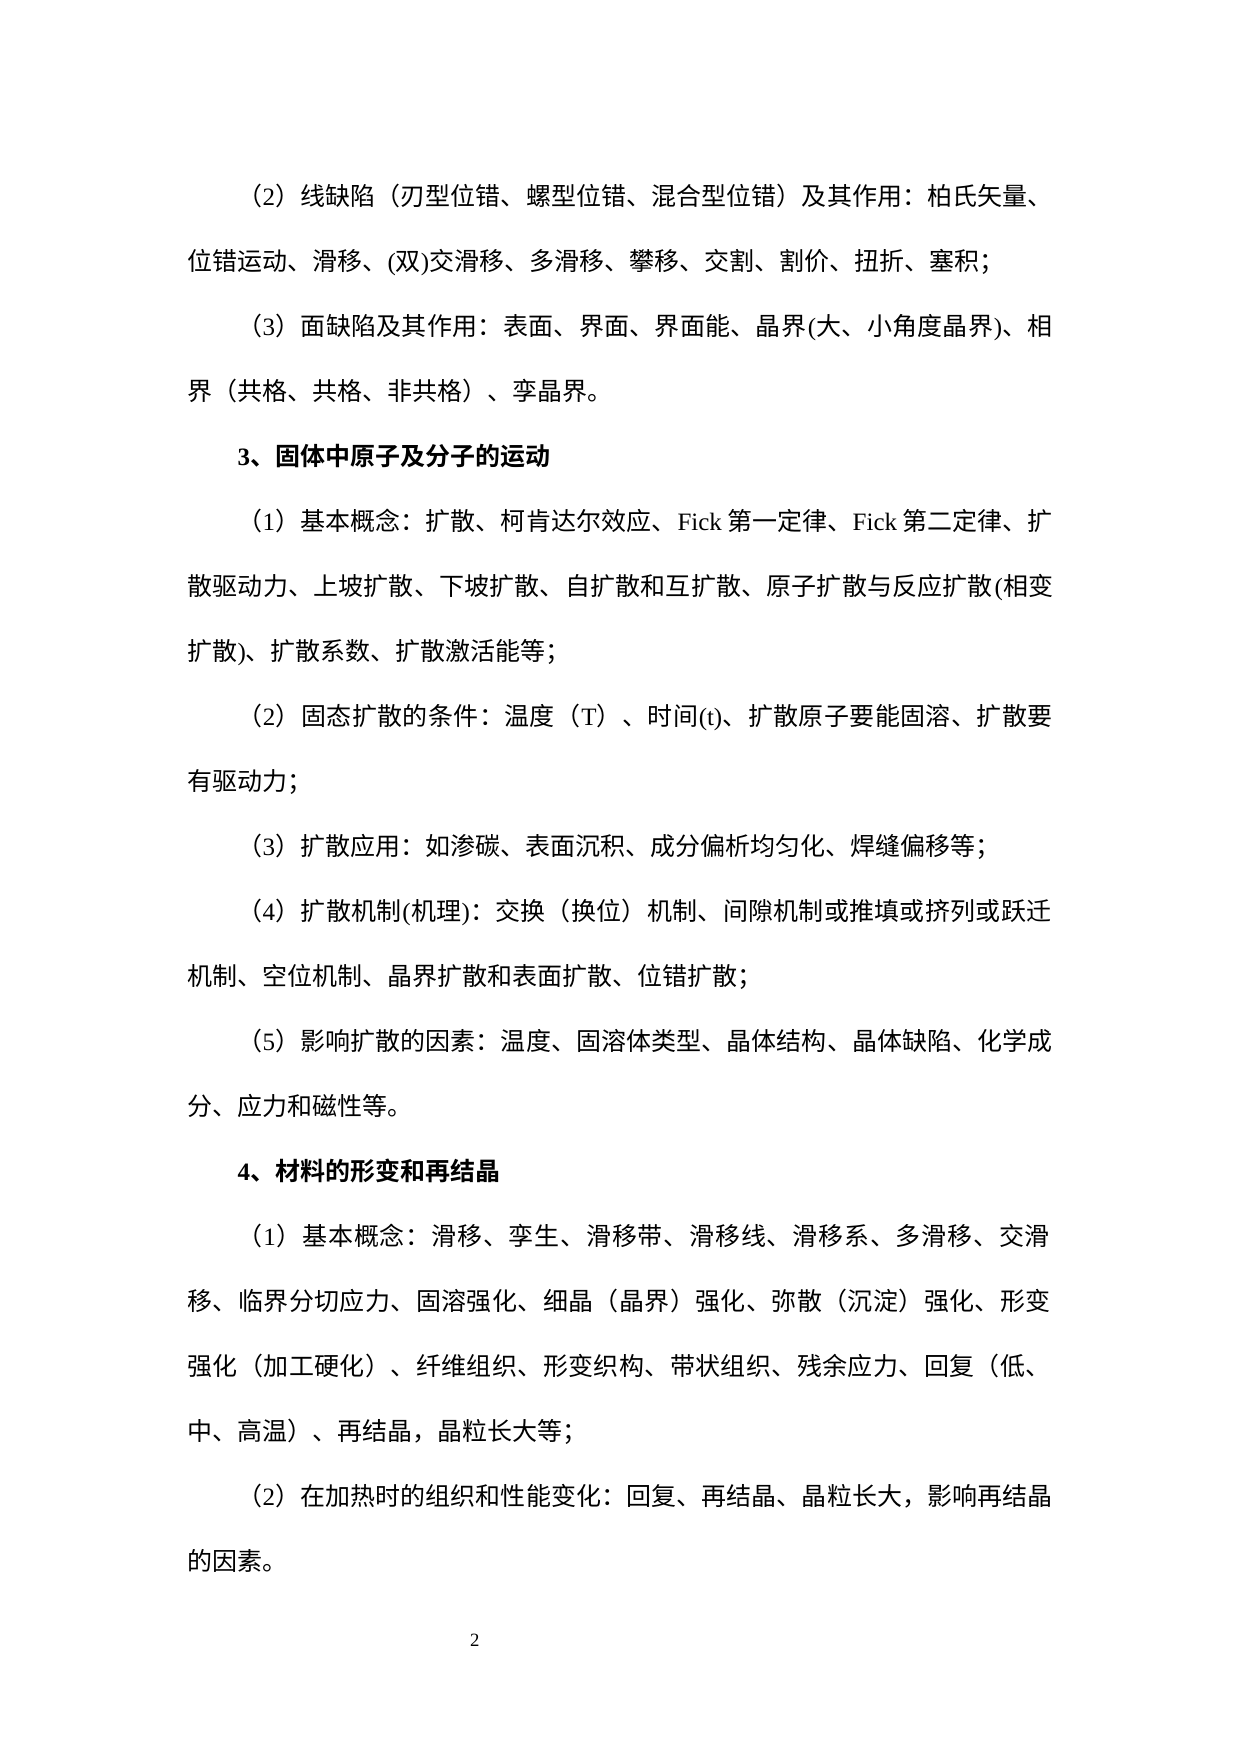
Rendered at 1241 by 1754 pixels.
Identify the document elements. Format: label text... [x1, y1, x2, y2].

text （2）固态扩散的条件：温度（T）、时间(t)、扩散原子要能固溶、扩散要有驱动力； [187, 682, 1053, 812]
text （4）扩散机制(机理)：交换（换位）机制、间隙机制或推填或挤列或跃迁机制、空位机制、晶界扩散和表面扩散、位错扩散； [187, 877, 1053, 1007]
text （2）在加热时的组织和性能变化：回复、再结晶、晶粒长大，影响再结晶的因素。 [187, 1462, 1053, 1592]
text 4、材料的形变和再结晶 [187, 1137, 1053, 1202]
text （5）影响扩散的因素：温度、固溶体类型、晶体结构、晶体缺陷、化学成分、应力和磁性等。 [187, 1007, 1053, 1137]
text （3）扩散应用：如渗碳、表面沉积、成分偏析均匀化、焊缝偏移等； [187, 812, 1053, 877]
text （1）基本概念：滑移、孪生、滑移带、滑移线、滑移系、多滑移、交滑移、临界分切应力、固溶强化、细晶（晶界）强化、弥散（沉淀）强化、形变强化（加工硬化）、纤维组织、形变织构、带状组织、残余应力、回复（低、中、高温）、再结晶，晶粒长大等； [187, 1202, 1053, 1462]
text （3）面缺陷及其作用：表面、界面、界面能、晶界(大、小角度晶界)、相界（共格、共格、非共格）、孪晶界。 [187, 292, 1053, 422]
text 3、固体中原子及分子的运动 [187, 422, 1053, 487]
text （2）线缺陷（刃型位错、螺型位错、混合型位错）及其作用：柏氏矢量、位错运动、滑移、(双)交滑移、多滑移、攀移、交割、割价、扭折、塞积； [187, 162, 1053, 292]
text （1）基本概念：扩散、柯肯达尔效应、Fick第一定律、Fick第二定律、扩散驱动力、上坡扩散、下坡扩散、自扩散和互扩散、原子扩散与反应扩散(相变扩散)、扩散系数、扩散激活能等； [187, 487, 1053, 682]
